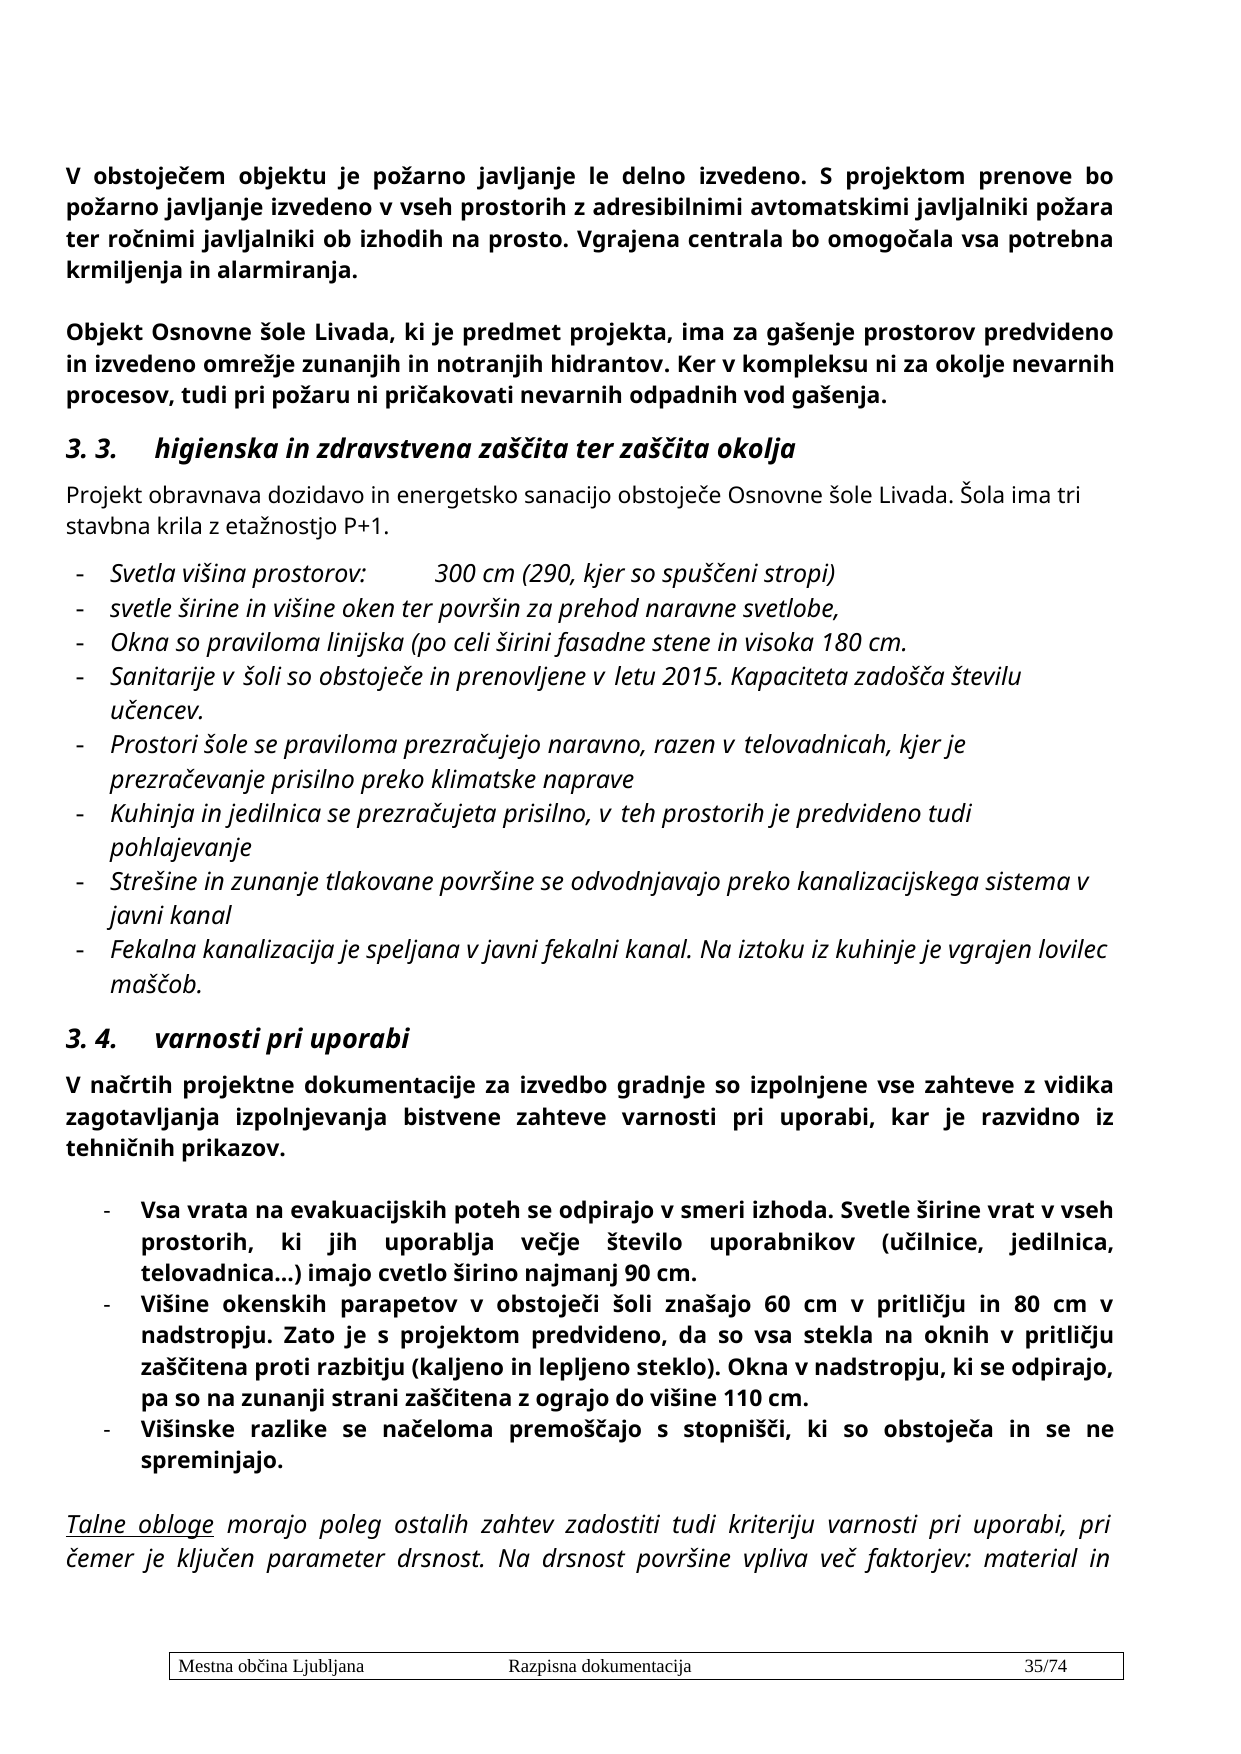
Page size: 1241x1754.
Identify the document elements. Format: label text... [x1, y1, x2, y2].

list Svetla višina prostorov: 300 cm (290, kjer so spuščeni stropi) [72, 556, 1115, 590]
list Fekalna kanalizacija je speljana v javni fekalni kanal. Na iztoku iz kuhinje je vgrajen lovilec maščob. [72, 932, 1115, 1000]
text V načrtih projektne dokumentacije za izvedbo gradnje so izpolnjene vse zahteve z vidika zagotavljanja izpolnjevanja bistvene zahteve varnosti pri uporabi, kar je razvidno iz tehničnih prikazov. [66, 1069, 1115, 1163]
list Sanitarije v šoli so obstoječe in prenovljene v letu 2015. Kapaciteta zadošča številu učencev. [72, 659, 1115, 727]
text Objekt Osnovne šole Livada, ki je predmet projekta, ima za gašenje prostorov predvideno in izvedeno omrežje zunanjih in notranjih hidrantov. Ker v kompleksu ni za okolje nevarnih procesov, tudi pri požaru ni pričakovati nevarnih odpadnih vod gašenja. [66, 316, 1115, 410]
subtitle varnosti pri uporabi [66, 1025, 1115, 1054]
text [66, 1507, 1115, 1575]
list Strešine in zunanje tlakovane površine se odvodnjavajo preko kanalizacijskega sistema v javni kanal [72, 864, 1115, 932]
list Vsa vrata na evakuacijskih poteh se odpirajo v smeri izhoda. Svetle širine vrat v vseh prostorih, ki jih uporablja večje število uporabnikov (učilnice, jedilnica, telovadnica...) imajo cvetlo širino najmanj 90 cm. [103, 1194, 1115, 1288]
text V obstoječem objektu je požarno javljanje le delno izvedeno. S projektom prenove bo požarno javljanje izvedeno v vseh prostorih z adresibilnimi avtomatskimi javljalniki požara ter ročnimi javljalniki ob izhodih na prosto. Vgrajena centrala bo omogočala vsa potrebna krmiljenja in alarmiranja. [66, 160, 1115, 285]
list Prostori šole se praviloma prezračujejo naravno, razen v telovadnicah, kjer je prezračevanje prisilno preko klimatske naprave [72, 727, 1115, 795]
list Višinske razlike se načeloma premoščajo s stopnišči, ki so obstoječa in se ne spreminjajo. [103, 1413, 1115, 1475]
subtitle higienska in zdravstvena zaščita ter zaščita okolja [66, 435, 1115, 464]
list svetle širine in višine oken ter površin za prehod naravne svetlobe, [72, 590, 1115, 624]
list Okna so praviloma linijska (po celi širini fasadne stene in visoka 180 cm. [72, 624, 1115, 659]
list Višine okenskih parapetov v obstoječi šoli znašajo 60 cm v pritličju in 80 cm v nadstropju. Zato je s projektom predvideno, da so vsa stekla na oknih v pritličju zaščitena proti razbitju (kaljeno in lepljeno steklo). Okna v nadstropju, ki se odpirajo, pa so na zunanji strani zaščitena z ograjo do višine 110 cm. [103, 1288, 1115, 1413]
list Kuhinja in jedilnica se prezračujeta prisilno, v teh prostorih je predvideno tudi pohlajevanje [72, 795, 1115, 864]
text Projekt obravnava dozidavo in energetsko sanacijo obstoječe Osnovne šole Livada. Šola ima tri stavbna krila z etažnostjo P+1. [66, 479, 1115, 541]
